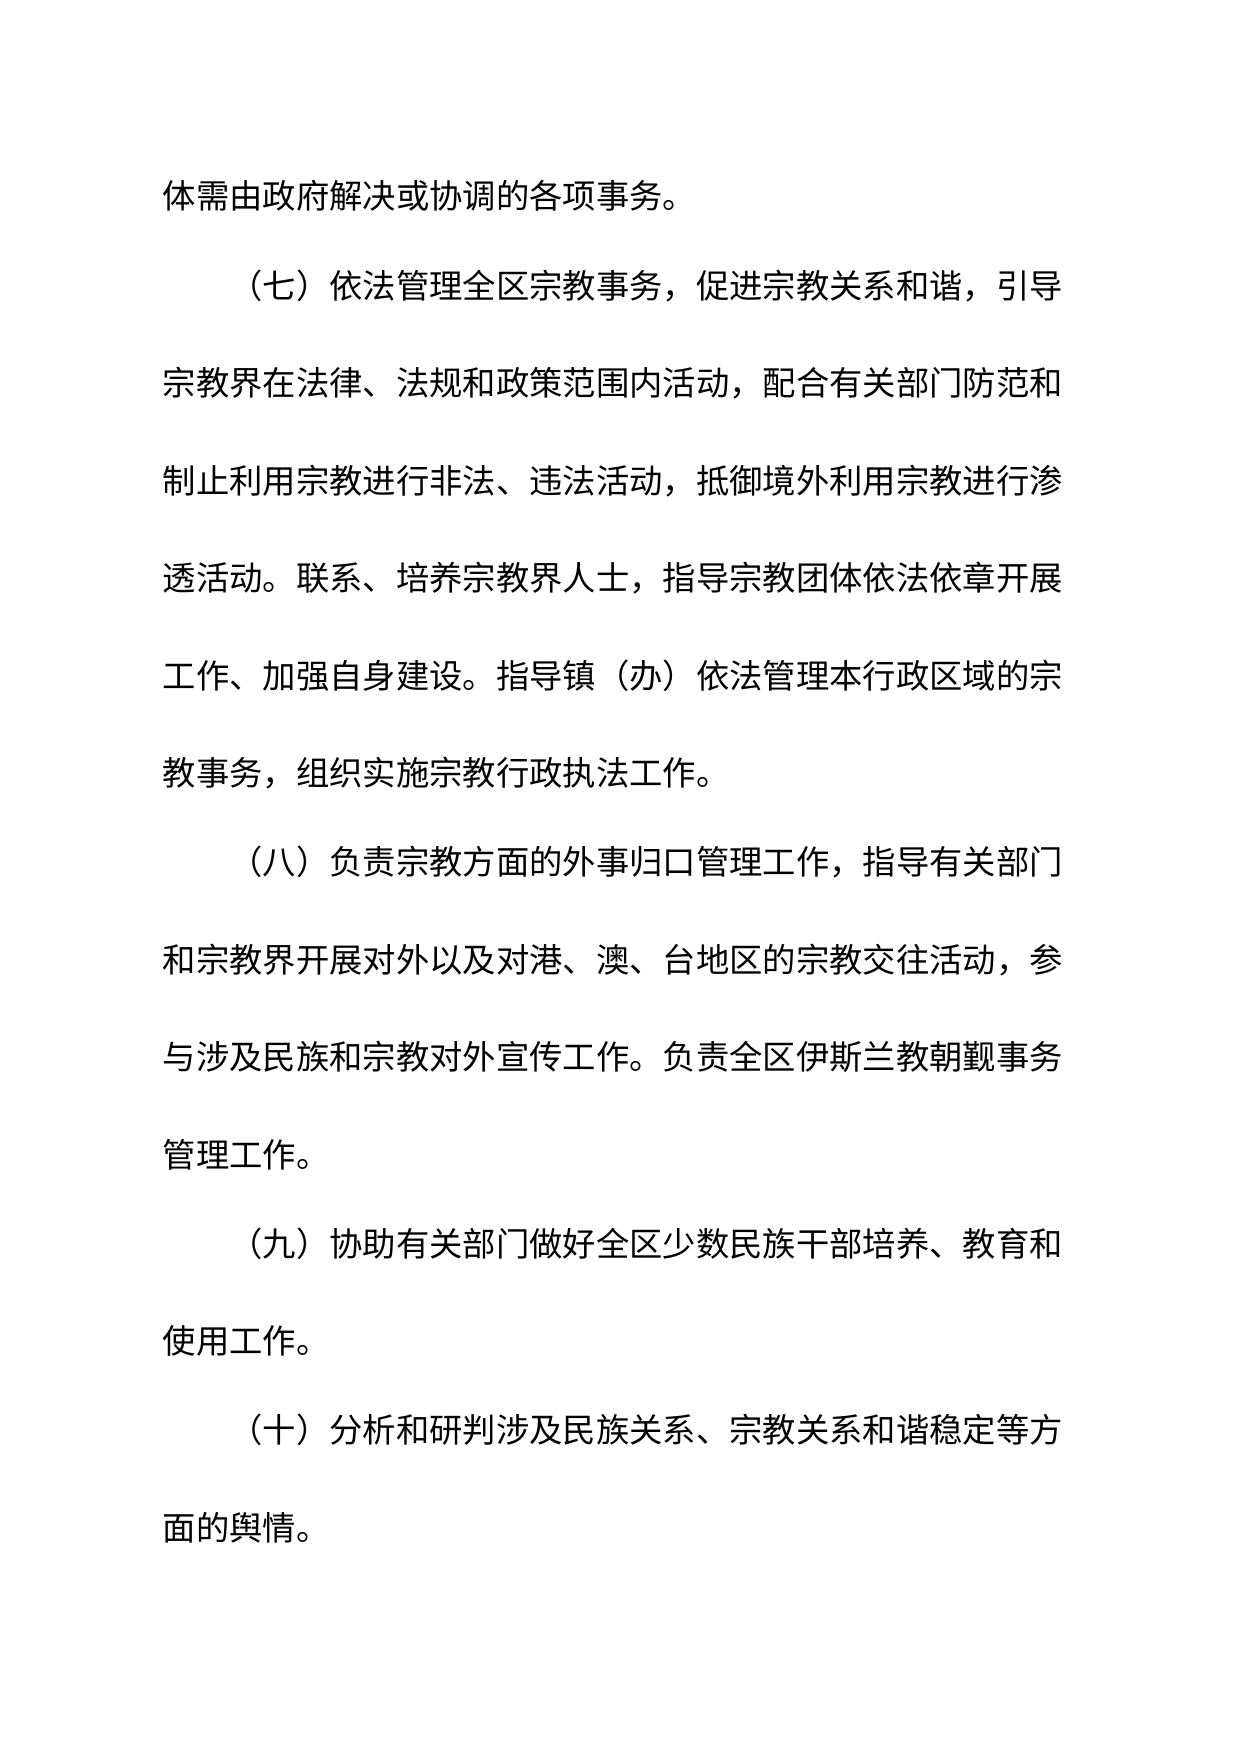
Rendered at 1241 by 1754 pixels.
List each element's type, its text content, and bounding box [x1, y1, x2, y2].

text （八）负责宗教方面的外事归口管理工作，指导有关部门和宗教界开展对外以及对港、澳、台地区的宗教交往活动，参与涉及民族和宗教对外宣传工作。负责全区伊斯兰教朝觐事务管理工作。 [162, 828, 1063, 1185]
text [162, 162, 1063, 227]
text （十）分析和研判涉及民族关系、宗教关系和谐稳定等方面的舆情。 [162, 1396, 1063, 1558]
text （九）协助有关部门做好全区少数民族干部培养、教育和使用工作。 [162, 1209, 1063, 1372]
text （七）依法管理全区宗教事务，促进宗教关系和谐，引导宗教界在法律、法规和政策范围内活动，配合有关部门防范和制止利用宗教进行非法、违法活动，抵御境外利用宗教进行渗透活动。联系、培养宗教界人士，指导宗教团体依法依章开展工作、加强自身建设。指导镇（办）依法管理本行政区域的宗教事务，组织实施宗教行政执法工作。 [162, 251, 1063, 803]
